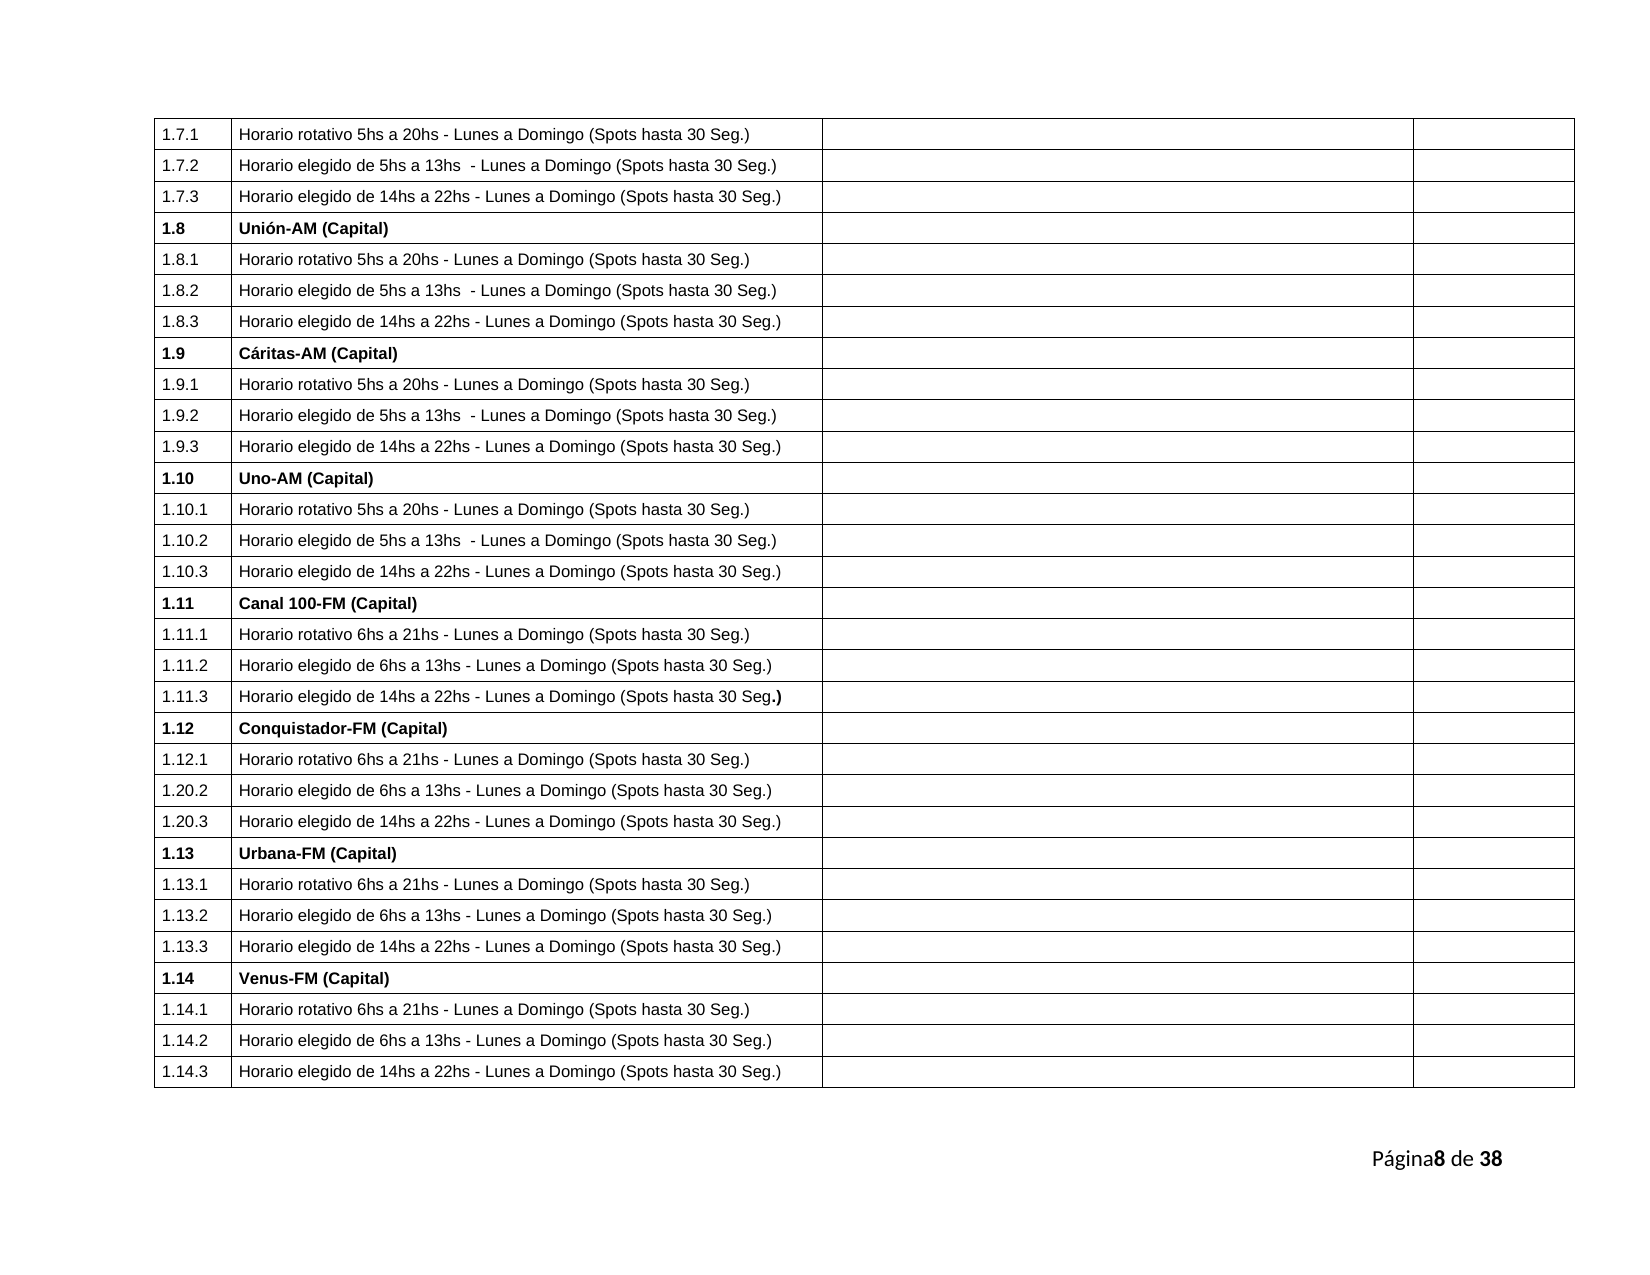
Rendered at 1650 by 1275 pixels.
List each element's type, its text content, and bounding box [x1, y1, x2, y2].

table_cell [823, 807, 1413, 837]
table_cell Horario elegido de 14hs a 22hs - Lunes a Domingo (Spots hasta 30 Seg.) [232, 307, 822, 337]
table_cell 1.8.2 [155, 275, 231, 306]
table_cell 1.11.1 [155, 619, 231, 649]
table_cell 1.9.1 [155, 369, 231, 399]
table_cell [1414, 307, 1574, 337]
table_cell 1.9.3 [155, 432, 231, 462]
table_cell [1414, 1057, 1574, 1087]
table_cell [1414, 994, 1574, 1024]
table_cell [1414, 775, 1574, 806]
table_cell [823, 1057, 1413, 1087]
table_cell [1414, 807, 1574, 837]
table_cell Horario elegido de 5hs a 13hs - Lunes a Domingo (Spots hasta 30 Seg.) [232, 275, 822, 306]
table_cell [823, 307, 1413, 337]
table_cell Conquistador-FM (Capital) [232, 713, 822, 743]
table_cell [823, 963, 1413, 993]
table_cell [1414, 588, 1574, 618]
table_cell Cáritas-AM (Capital) [232, 338, 822, 368]
table_cell [823, 932, 1413, 962]
table_cell [823, 775, 1413, 806]
table_cell 1.20.3 [155, 807, 231, 837]
table_cell 1.8.3 [155, 307, 231, 337]
table_cell 1.13 [155, 838, 231, 868]
table_cell 1.12 [155, 713, 231, 743]
table_cell Horario elegido de 5hs a 13hs - Lunes a Domingo (Spots hasta 30 Seg.) [232, 525, 822, 556]
table_cell 1.14.3 [155, 1057, 231, 1087]
table_cell Horario rotativo 6hs a 21hs - Lunes a Domingo (Spots hasta 30 Seg.) [232, 869, 822, 899]
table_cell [232, 182, 822, 212]
table_cell 1.8 [155, 213, 231, 243]
table_cell 1.7.3 [155, 182, 231, 212]
table_cell [823, 650, 1413, 681]
table_cell Unión-AM (Capital) [232, 213, 822, 243]
table_cell [1414, 525, 1574, 556]
table_cell Horario elegido de 14hs a 22hs - Lunes a Domingo (Spots hasta 30 Seg.) [232, 807, 822, 837]
table_cell [823, 494, 1413, 524]
table_cell [823, 1025, 1413, 1056]
table_cell Horario rotativo 6hs a 21hs - Lunes a Domingo (Spots hasta 30 Seg.) [232, 744, 822, 774]
table_cell 1.14.1 [155, 994, 231, 1024]
table_cell 1.11 [155, 588, 231, 618]
table_cell Horario elegido de 14hs a 22hs - Lunes a Domingo (Spots hasta 30 Seg.) [232, 557, 822, 587]
table_cell Uno-AM (Capital) [232, 463, 822, 493]
table_cell Horario rotativo 5hs a 20hs - Lunes a Domingo (Spots hasta 30 Seg.) [232, 119, 822, 149]
table_cell [823, 619, 1413, 649]
table_cell [1414, 150, 1574, 181]
table_cell 1.9.2 [155, 400, 231, 431]
table_cell 1.13.3 [155, 932, 231, 962]
table_cell 1.11.2 [155, 650, 231, 681]
table_cell [1414, 650, 1574, 681]
table_cell [823, 119, 1413, 149]
table_cell Horario elegido de 6hs a 13hs - Lunes a Domingo (Spots hasta 30 Seg.) [232, 775, 822, 806]
table_cell [1414, 619, 1574, 649]
table_cell [1414, 213, 1574, 243]
table_cell Horario rotativo 5hs a 20hs - Lunes a Domingo (Spots hasta 30 Seg.) [232, 494, 822, 524]
table_cell Horario elegido de 6hs a 13hs - Lunes a Domingo (Spots hasta 30 Seg.) [232, 650, 822, 681]
table_cell [1414, 400, 1574, 431]
table_cell Horario elegido de 14hs a 22hs - Lunes a Domingo (Spots hasta 30 Seg.) [232, 432, 822, 462]
table_cell Canal 100-FM (Capital) [232, 588, 822, 618]
table_cell Horario elegido de 14hs a 22hs - Lunes a Domingo (Spots hasta 30 Seg.) [232, 932, 822, 962]
table_cell [823, 182, 1413, 212]
table_cell [1414, 838, 1574, 868]
table_cell 1.9 [155, 338, 231, 368]
table_cell [1414, 494, 1574, 524]
table_cell 1.14.2 [155, 1025, 231, 1056]
table_cell Horario elegido de 14hs a 22hs - Lunes a Domingo (Spots hasta 30 Seg.) [232, 682, 822, 712]
table_cell Venus-FM (Capital) [232, 963, 822, 993]
table_cell [1414, 1025, 1574, 1056]
table_cell [823, 338, 1413, 368]
table_cell 1.11.3 [155, 682, 231, 712]
table_cell 1.7.2 [155, 150, 231, 181]
table_cell [1414, 713, 1574, 743]
table_cell [823, 275, 1413, 306]
table_cell [1414, 119, 1574, 149]
table_cell Urbana-FM (Capital) [232, 838, 822, 868]
table_cell [1414, 963, 1574, 993]
table_cell Horario rotativo 5hs a 20hs - Lunes a Domingo (Spots hasta 30 Seg.) [232, 244, 822, 274]
table_cell 1.10 [155, 463, 231, 493]
table_cell [1414, 463, 1574, 493]
table_cell 1.7.1 [155, 119, 231, 149]
table_cell [823, 869, 1413, 899]
table_cell 1.10.3 [155, 557, 231, 587]
table_cell Horario elegido de 5hs a 13hs - Lunes a Domingo (Spots hasta 30 Seg.) [232, 400, 822, 431]
table_cell 1.14 [155, 963, 231, 993]
table_cell 1.12.1 [155, 744, 231, 774]
table_cell [823, 400, 1413, 431]
table_cell [823, 682, 1413, 712]
table_cell [823, 838, 1413, 868]
table_cell [823, 244, 1413, 274]
table_cell [1414, 275, 1574, 306]
table_cell [1414, 244, 1574, 274]
table_cell [1414, 869, 1574, 899]
table_cell Horario elegido de 14hs a 22hs - Lunes a Domingo (Spots hasta 30 Seg.) [232, 1057, 822, 1087]
table_cell 1.20.2 [155, 775, 231, 806]
table_cell [823, 744, 1413, 774]
table_cell 1.13.1 [155, 869, 231, 899]
table_cell [1414, 557, 1574, 587]
table_cell [823, 463, 1413, 493]
table_cell Horario elegido de 6hs a 13hs - Lunes a Domingo (Spots hasta 30 Seg.) [232, 900, 822, 931]
table_cell Horario rotativo 5hs a 20hs - Lunes a Domingo (Spots hasta 30 Seg.) [232, 369, 822, 399]
table_cell [1414, 338, 1574, 368]
table_cell [823, 994, 1413, 1024]
table_cell [823, 369, 1413, 399]
table_cell 1.10.2 [155, 525, 231, 556]
table_cell [1414, 182, 1574, 212]
table_cell 1.13.2 [155, 900, 231, 931]
table_cell [823, 150, 1413, 181]
table_cell [823, 588, 1413, 618]
table_cell [823, 525, 1413, 556]
table_cell [823, 713, 1413, 743]
table_cell [823, 900, 1413, 931]
table_cell [823, 213, 1413, 243]
table_cell [1414, 682, 1574, 712]
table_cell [232, 150, 822, 181]
table_cell [1414, 432, 1574, 462]
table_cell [232, 1025, 822, 1056]
table_cell [1414, 369, 1574, 399]
table_cell 1.8.1 [155, 244, 231, 274]
table_cell [823, 557, 1413, 587]
table_cell [1414, 900, 1574, 931]
table_cell [1414, 932, 1574, 962]
table_cell Horario rotativo 6hs a 21hs - Lunes a Domingo (Spots hasta 30 Seg.) [232, 619, 822, 649]
table_cell 1.10.1 [155, 494, 231, 524]
table_cell Horario rotativo 6hs a 21hs - Lunes a Domingo (Spots hasta 30 Seg.) [232, 994, 822, 1024]
table_cell [1414, 744, 1574, 774]
table_cell [823, 432, 1413, 462]
